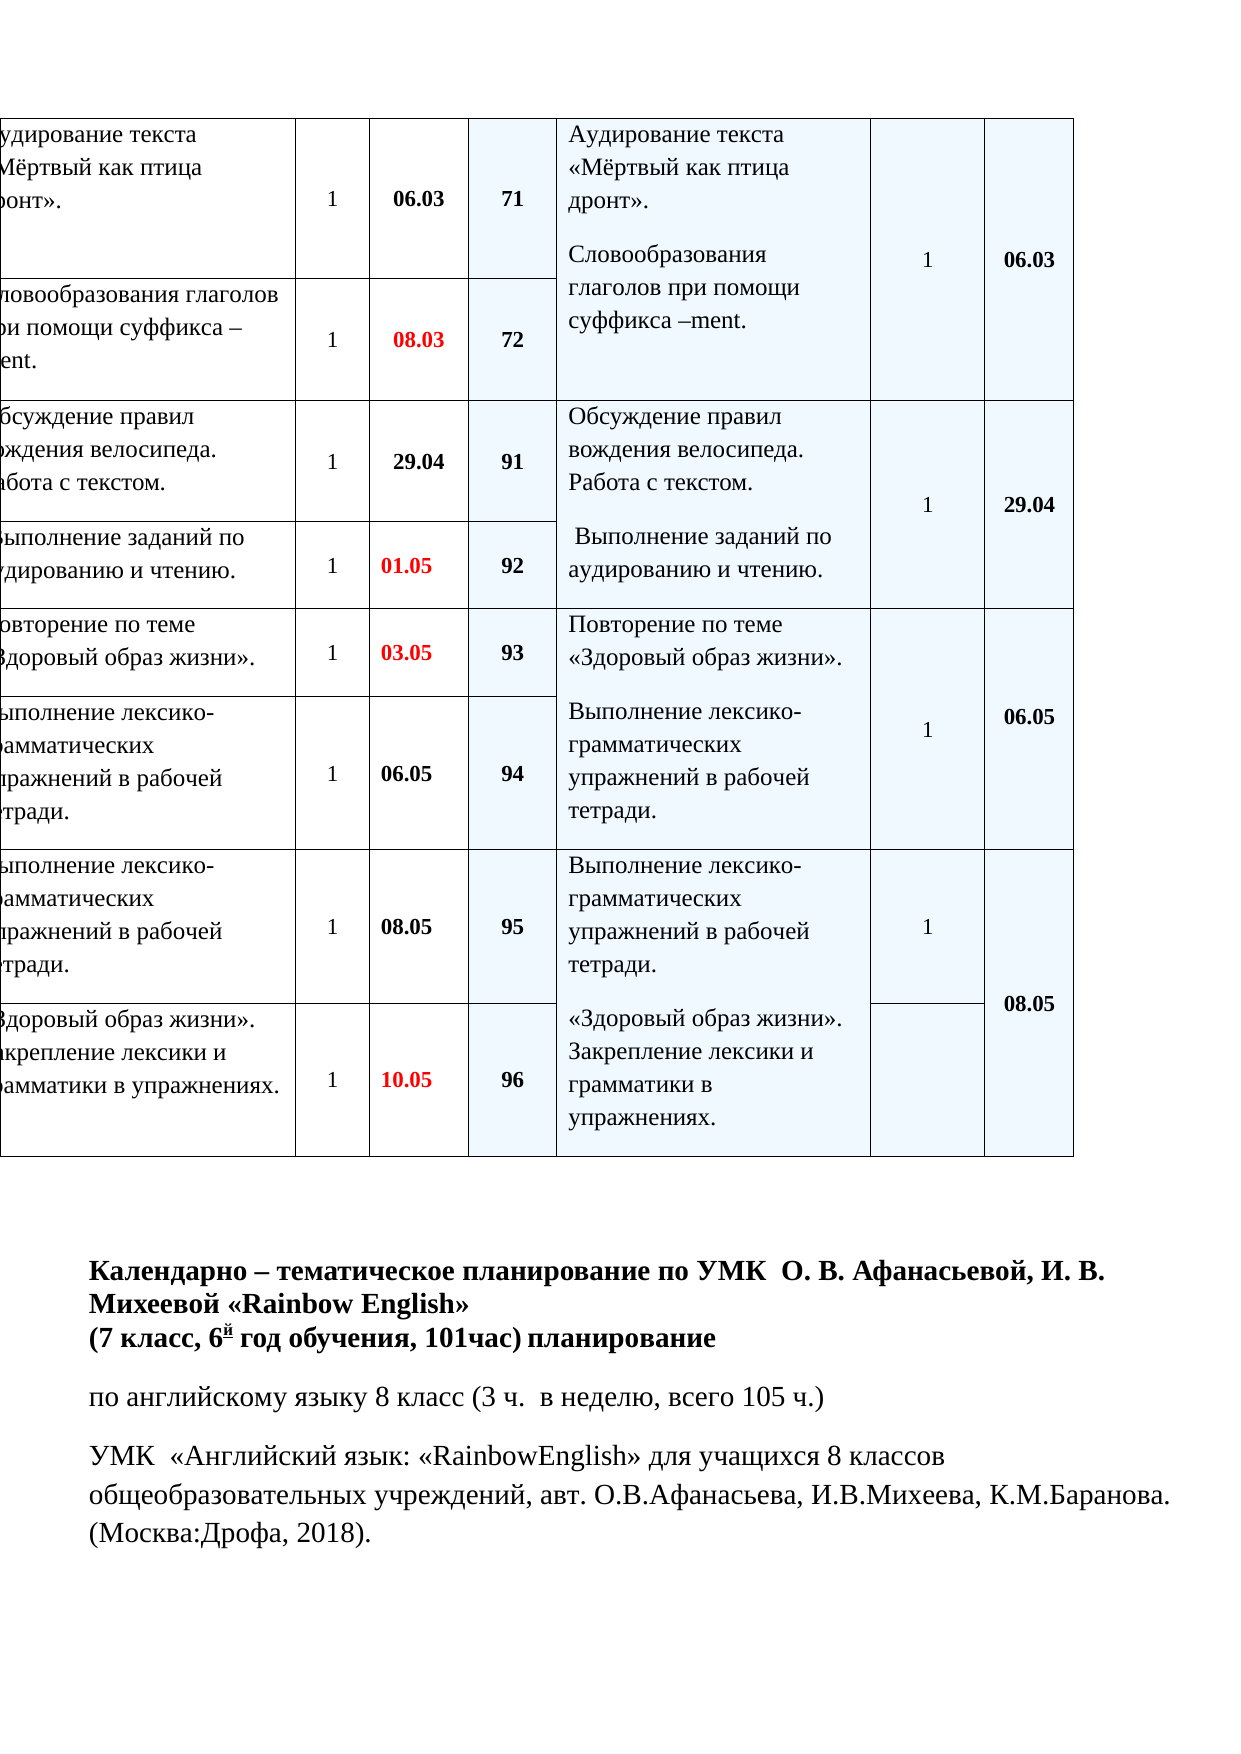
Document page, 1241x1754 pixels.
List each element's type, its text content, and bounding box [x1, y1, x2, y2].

table_cell Выполнение заданий по аудированию и чтению. [1, 522, 295, 608]
text по английскому языку 8 класс (3 ч. в неделю, всего 105 ч.) [89, 1379, 1196, 1413]
text (7 класс, 6й год обучения, 101час) планирование [89, 1320, 1196, 1353]
table_cell 1 [296, 401, 369, 521]
table_cell 1 [871, 850, 984, 1003]
table_cell 1 [871, 609, 984, 849]
table_cell 1 [296, 279, 369, 400]
table_cell 94 [469, 697, 556, 849]
table_cell 92 [469, 522, 556, 608]
table_cell Повторение по теме «Здоровый образ жизни». [1, 609, 295, 696]
table_cell 1 [296, 697, 369, 849]
table_cell 03.05 [370, 609, 468, 696]
table_cell 06.05 [370, 697, 468, 849]
table_cell Выполнение лексико-грамматических упражнений в рабочей тетради. [1, 697, 295, 849]
table_cell Обсуждение правил вождения велосипеда. Работа с текстом. Выполнение заданий по аудированию и чтению. [557, 401, 870, 608]
table_cell 96 [469, 1004, 556, 1156]
table_cell 10.05 [370, 1004, 468, 1156]
table_cell 08.05 [370, 850, 468, 1003]
table_cell 1 [871, 401, 984, 608]
text УМК «Английский язык: «RainbowEnglish» для учащихся 8 классов общеобразовательных учреждений, авт. О.В.Афанасьева, И.В.Михеева, К.М.Баранова. (Москва:Дрофа, 2018). [89, 1438, 1196, 1549]
table_cell 93 [469, 609, 556, 696]
table_cell 06.05 [985, 609, 1073, 849]
table_cell 1 [296, 522, 369, 608]
table_cell 1 [296, 850, 369, 1003]
table_cell Словообразования глаголов при помощи суффикса –ment. [1, 279, 295, 400]
table_cell 71 [469, 119, 556, 278]
table_cell [871, 1004, 984, 1156]
table_cell Аудирование текста «Мёртвый как птица дронт». [1, 119, 295, 278]
table_cell 1 [296, 1004, 369, 1156]
table_cell 29.04 [985, 401, 1073, 608]
table_cell 08.03 [370, 279, 468, 400]
table_cell Аудирование текста «Мёртвый как птица дронт». Словообразования глаголов при помощи суффикса –ment. [557, 119, 870, 400]
table_cell Выполнение лексико-грамматических упражнений в рабочей тетради. [1, 850, 295, 1003]
table_cell 72 [469, 279, 556, 400]
table_cell 1 [296, 609, 369, 696]
table_cell 06.03 [985, 119, 1073, 400]
table_cell 08.05 [985, 850, 1073, 1156]
table_cell Обсуждение правил вождения велосипеда. Работа с текстом. [1, 401, 295, 521]
table_cell Повторение по теме «Здоровый образ жизни». Выполнение лексико-грамматических упражнений в рабочей тетради. [557, 609, 870, 849]
table_cell 06.03 [370, 119, 468, 278]
table_cell 91 [469, 401, 556, 521]
table_cell 1 [871, 119, 984, 400]
table_cell 1 [296, 119, 369, 278]
text Календарно – тематическое планирование по УМК О. В. Афанасьевой, И. В. Михеевой «Rainbow English» [89, 1253, 1196, 1320]
table_cell Выполнение лексико-грамматических упражнений в рабочей тетради. «Здоровый образ жизни». Закрепление лексики и грамматики в упражнениях. [557, 850, 870, 1156]
table_cell 01.05 [370, 522, 468, 608]
table_cell «Здоровый образ жизни». Закрепление лексики и грамматики в упражнениях. [1, 1004, 295, 1156]
table_cell 29.04 [370, 401, 468, 521]
table_cell 95 [469, 850, 556, 1003]
